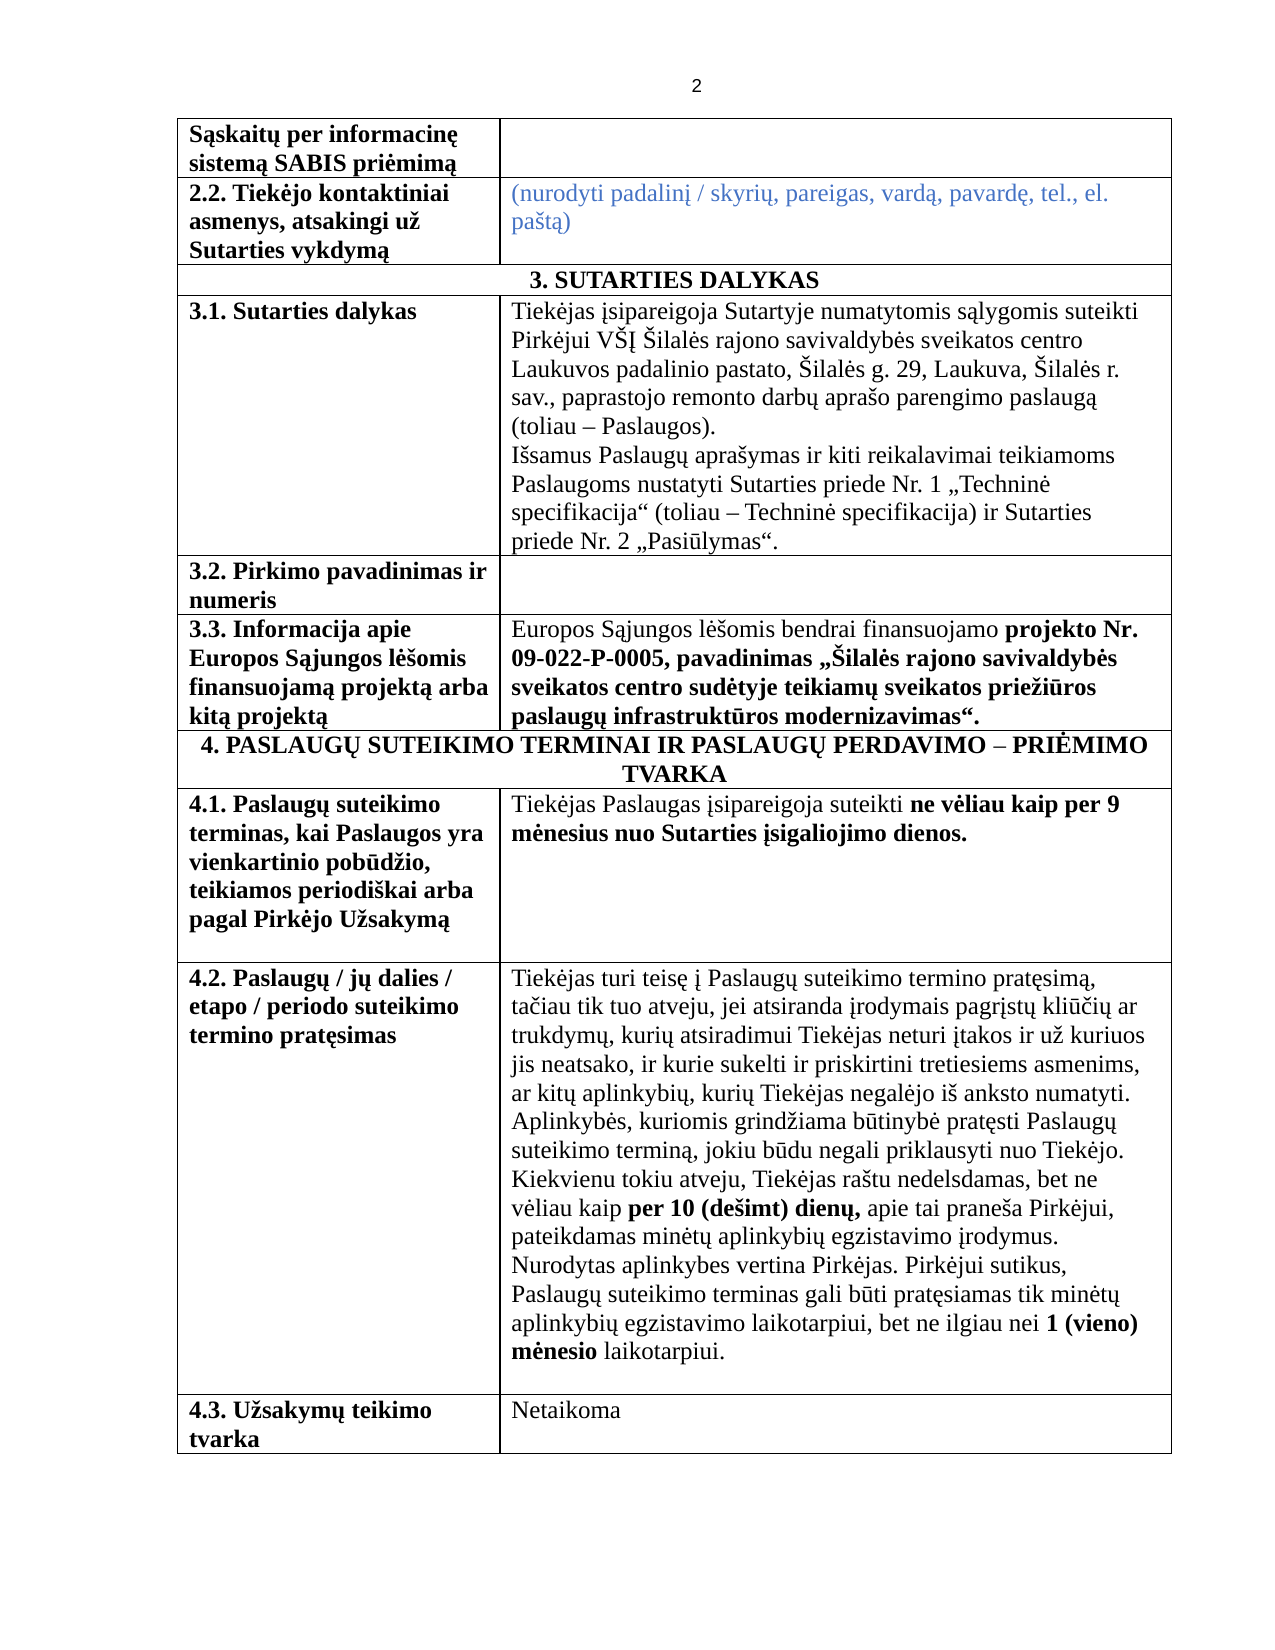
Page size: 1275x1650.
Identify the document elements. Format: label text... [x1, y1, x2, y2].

table_cell 2.2. Tiekėjo kontaktiniai asmenys, atsakingi už Sutarties vykdymą [178, 178, 499, 264]
table_cell 3.2. Pirkimo pavadinimas ir numeris [178, 556, 499, 613]
table_cell 3.1. Sutarties dalykas [178, 296, 499, 555]
table_cell 4.2. Paslaugų / jų dalies / etapo / periodo suteikimo termino pratęsimas [178, 963, 499, 1394]
table_cell Tiekėjas įsipareigoja Sutartyje numatytomis sąlygomis suteikti Pirkėjui VŠĮ Šilalės rajono savivaldybės sveikatos centro Laukuvos padalinio pastato, Šilalės g. 29, Laukuva, Šilalės r. sav., paprastojo remonto darbų aprašo parengimo paslaugą (toliau – Paslaugos). Išsamus Paslaugų aprašymas ir kiti reikalavimai teikiamoms Paslaugoms nustatyti Sutarties priede Nr. 1 „Techninė specifikacija“ (toliau – Techninė specifikacija) ir Sutarties priede Nr. 2 „Pasiūlymas“. [501, 296, 1171, 555]
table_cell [178, 119, 499, 177]
table_cell Europos Sąjungos lėšomis bendrai finansuojamo projekto Nr. 09-022-P-0005, pavadinimas „Šilalės rajono savivaldybės sveikatos centro sudėtyje teikiamų sveikatos priežiūros paslaugų infrastruktūros modernizavimas“. [501, 615, 1171, 729]
table_cell (nurodyti padalinį / skyrių, pareigas, vardą, pavardę, tel., el. paštą) [501, 178, 1171, 264]
table_cell 3. SUTARTIES DALYKAS [178, 265, 1171, 295]
table_cell 4. PASLAUGŲ SUTEIKIMO TERMINAI IR PASLAUGŲ PERDAVIMO – PRIĖMIMO TVARKA [178, 731, 1171, 788]
table_cell 4.3. Užsakymų teikimo tvarka [178, 1395, 499, 1452]
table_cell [501, 119, 1171, 177]
table_cell Netaikoma [501, 1395, 1171, 1452]
table_cell Tiekėjas Paslaugas įsipareigoja suteikti ne vėliau kaip per 9 mėnesius nuo Sutarties įsigaliojimo dienos. [501, 789, 1171, 962]
table_cell 3.3. Informacija apie Europos Sąjungos lėšomis finansuojamą projektą arba kitą projektą [178, 615, 499, 729]
table_cell 4.1. Paslaugų suteikimo terminas, kai Paslaugos yra vienkartinio pobūdžio, teikiamos periodiškai arba pagal Pirkėjo Užsakymą [178, 789, 499, 962]
table_cell [501, 556, 1171, 613]
table_cell Tiekėjas turi teisę į Paslaugų suteikimo termino pratęsimą, tačiau tik tuo atveju, jei atsiranda įrodymais pagrįstų kliūčių ar trukdymų, kurių atsiradimui Tiekėjas neturi įtakos ir už kuriuos jis neatsako, ir kurie sukelti ir priskirtini tretiesiems asmenims, ar kitų aplinkybių, kurių Tiekėjas negalėjo iš anksto numatyti. Aplinkybės, kuriomis grindžiama būtinybė pratęsti Paslaugų suteikimo terminą, jokiu būdu negali priklausyti nuo Tiekėjo. Kiekvienu tokiu atveju, Tiekėjas raštu nedelsdamas, bet ne vėliau kaip per 10 (dešimt) dienų, apie tai praneša Pirkėjui, pateikdamas minėtų aplinkybių egzistavimo įrodymus. Nurodytas aplinkybes vertina Pirkėjas. Pirkėjui sutikus, Paslaugų suteikimo terminas gali būti pratęsiamas tik minėtų aplinkybių egzistavimo laikotarpiui, bet ne ilgiau nei 1 (vieno) mėnesio laikotarpiui. [501, 963, 1171, 1394]
